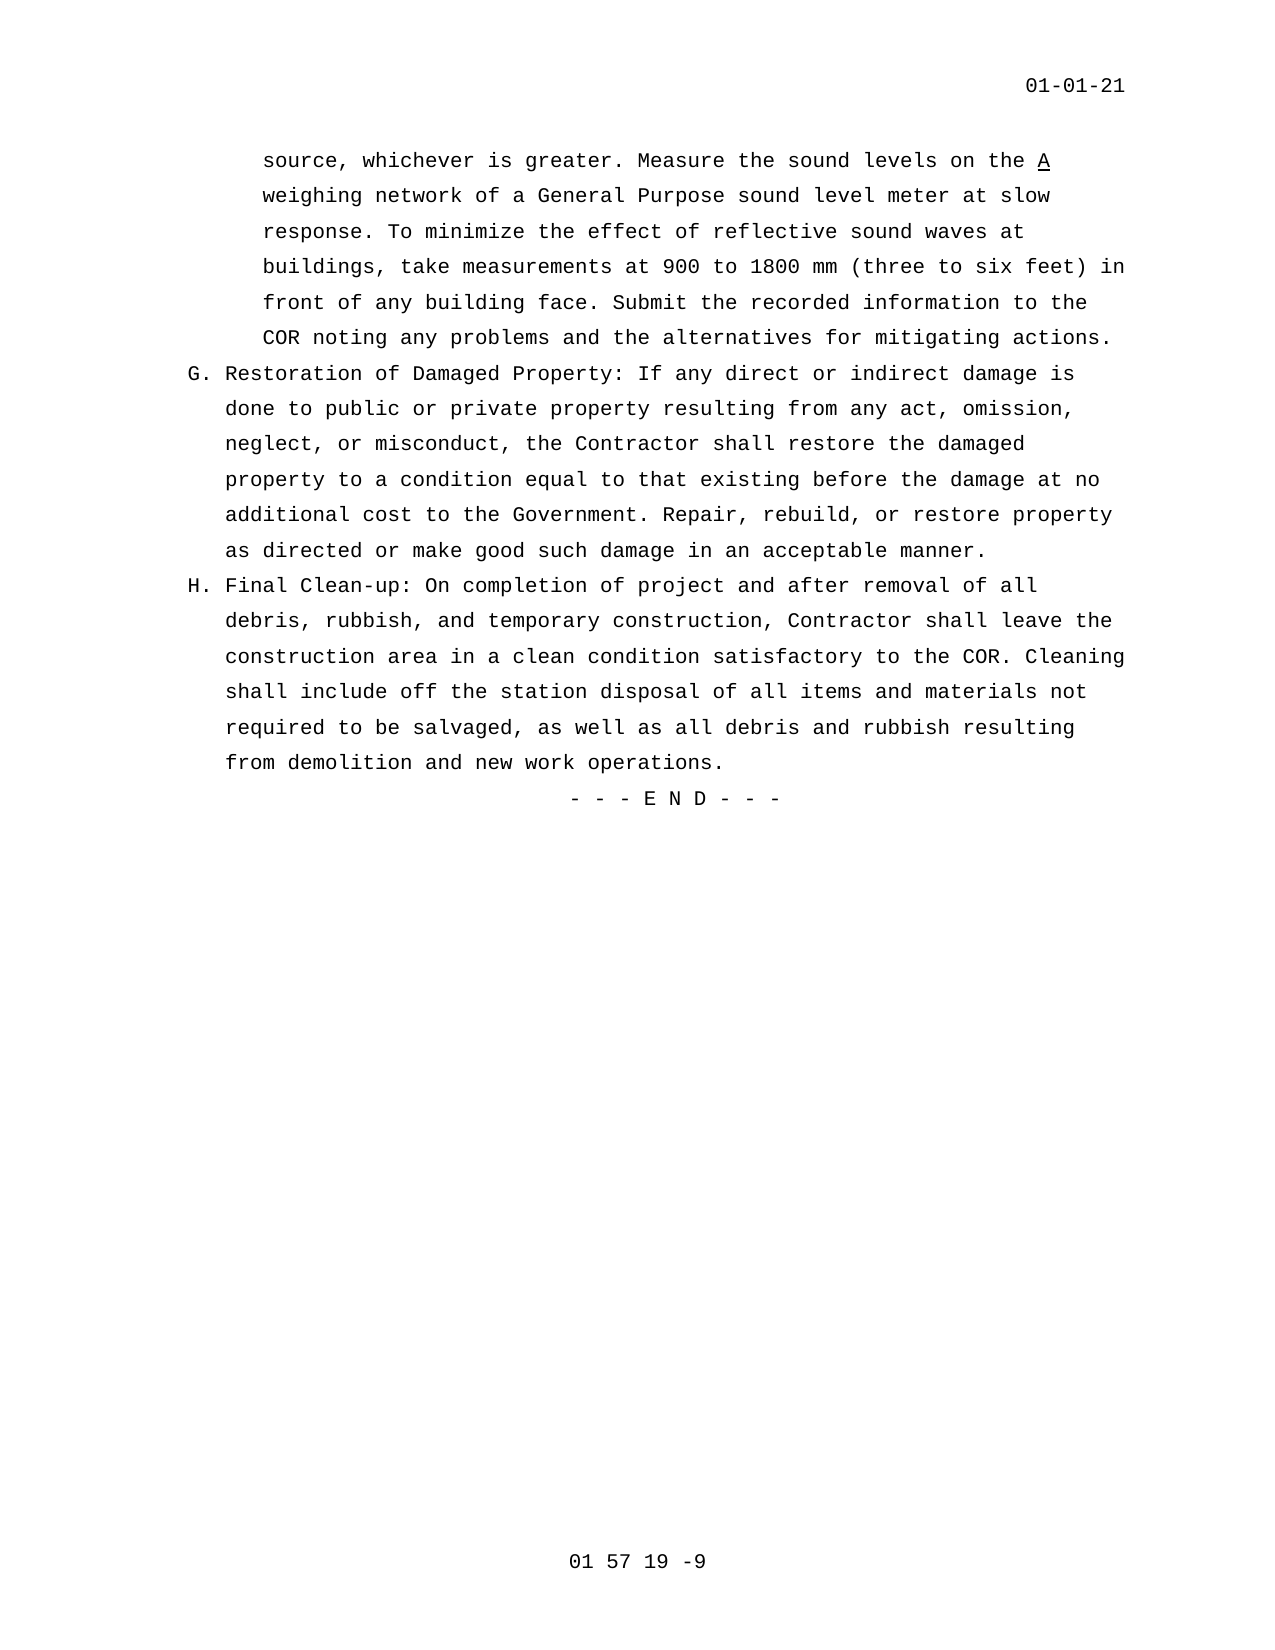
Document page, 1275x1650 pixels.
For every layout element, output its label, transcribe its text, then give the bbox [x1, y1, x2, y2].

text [225, 150, 1125, 351]
text Final Clean-up: On completion of project and after removal of all debris, rubbish, and temporary construction, Contractor shall leave the construction area in a clean condition satisfactory to the COR. Cleaning shall include off the station disposal of all items and materials not required to be salvaged, as well as all debris and rubbish resulting from demolition and new work operations. [187, 575, 1125, 776]
list - - - E N D - - - [225, 787, 1125, 811]
text Restoration of Damaged Property: If any direct or indirect damage is done to public or private property resulting from any act, omission, neglect, or misconduct, the Contractor shall restore the damaged property to a condition equal to that existing before the damage at no additional cost to the Government. Repair, rebuild, or restore property as directed or make good such damage in an acceptable manner. [187, 362, 1125, 563]
